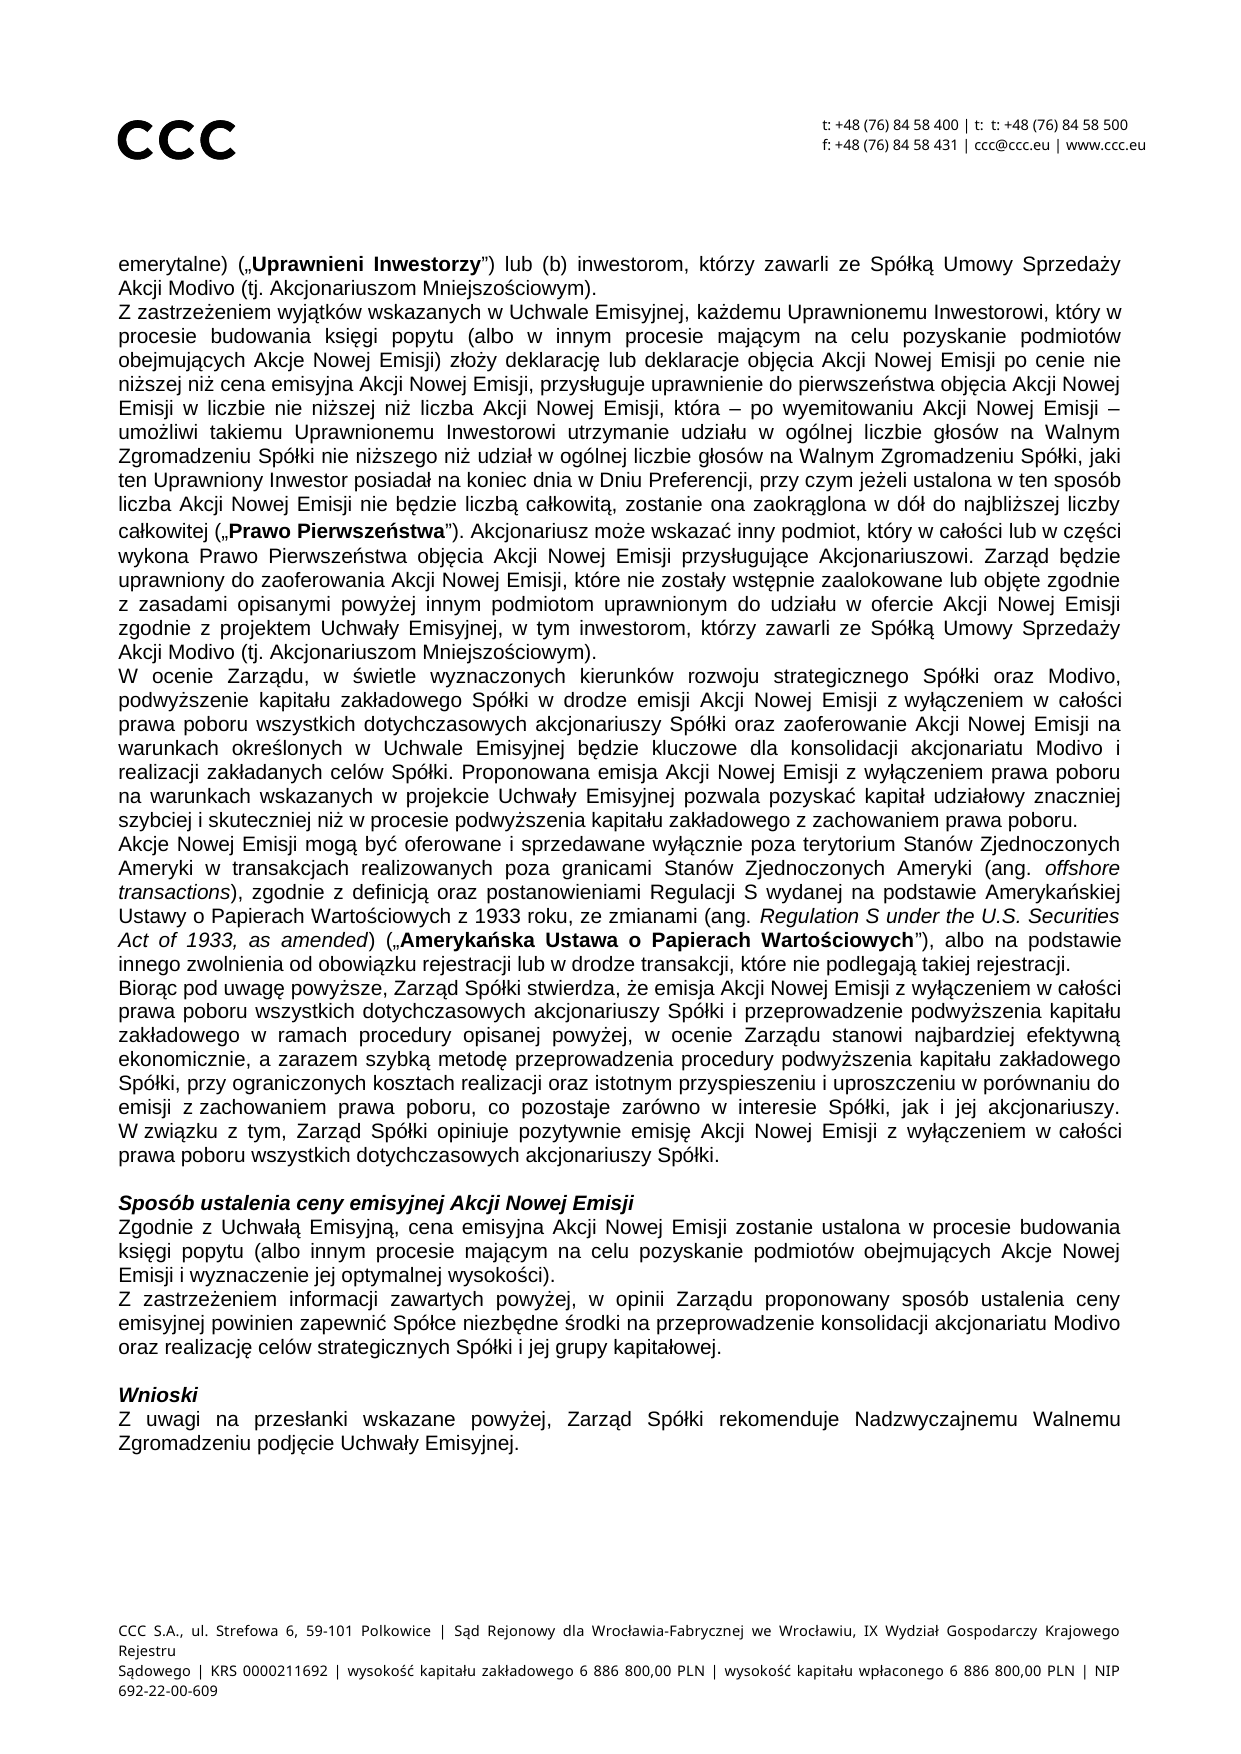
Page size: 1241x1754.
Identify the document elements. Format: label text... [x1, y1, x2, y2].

text Biorąc pod uwagę powyższe, Zarząd Spółki stwierdza, że emisja Akcji Nowej Emisji z wyłączeniem w całości prawa poboru wszystkich dotychczasowych akcjonariuszy Spółki i przeprowadzenie podwyższenia kapitału zakładowego w ramach procedury opisanej powyżej, w ocenie Zarządu stanowi najbardziej efektywną ekonomicznie, a zarazem szybką metodę przeprowadzenia procedury podwyższenia kapitału zakładowego Spółki, przy ograniczonych kosztach realizacji oraz istotnym przyspieszeniu i uproszczeniu w porównaniu do emisji z zachowaniem prawa poboru, co pozostaje zarówno w interesie Spółki, jak i jej akcjonariuszy. W związku z tym, Zarząd Spółki opiniuje pozytywnie emisję Akcji Nowej Emisji z wyłączeniem w całości prawa poboru wszystkich dotychczasowych akcjonariuszy Spółki. [118, 975, 1122, 1167]
text Z zastrzeżeniem wyjątków wskazanych w Uchwale Emisyjnej, każdemu Uprawnionemu Inwestorowi, który w procesie budowania księgi popytu (albo w innym procesie mającym na celu pozyskanie podmiotów obejmujących Akcje Nowej Emisji) złoży deklarację lub deklaracje objęcia Akcji Nowej Emisji po cenie nie niższej niż cena emisyjna Akcji Nowej Emisji, przysługuje uprawnienie do pierwszeństwa objęcia Akcji Nowej Emisji w liczbie nie niższej niż liczba Akcji Nowej Emisji, która – po wyemitowaniu Akcji Nowej Emisji – umożliwi takiemu Uprawnionemu Inwestorowi utrzymanie udziału w ogólnej liczbie głosów na Walnym Zgromadzeniu Spółki nie niższego niż udział w ogólnej liczbie głosów na Walnym Zgromadzeniu Spółki, jaki ten Uprawniony Inwestor posiadał na koniec dnia w Dniu Preferencji, przy czym jeżeli ustalona w ten sposób liczba Akcji Nowej Emisji nie będzie liczbą całkowitą, zostanie ona zaokrąglona w dół do najbliższej liczby całkowitej („Prawo Pierwszeństwa”). Akcjonariusz może wskazać inny podmiot, który w całości lub w części wykona Prawo Pierwszeństwa objęcia Akcji Nowej Emisji przysługujące Akcjonariuszowi. Zarząd będzie uprawniony do zaoferowania Akcji Nowej Emisji, które nie zostały wstępnie zaalokowane lub objęte zgodnie z zasadami opisanymi powyżej innym podmiotom uprawnionym do udziału w ofercie Akcji Nowej Emisji zgodnie z projektem Uchwały Emisyjnej, w tym inwestorom, którzy zawarli ze Spółką Umowy Sprzedaży Akcji Modivo (tj. Akcjonariuszom Mniejszościowym). [118, 300, 1122, 664]
text Zgodnie z Uchwałą Emisyjną, cena emisyjna Akcji Nowej Emisji zostanie ustalona w procesie budowania księgi popytu (albo innym procesie mającym na celu pozyskanie podmiotów obejmujących Akcje Nowej Emisji i wyznaczenie jej optymalnej wysokości). [118, 1215, 1122, 1287]
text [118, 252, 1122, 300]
text Sposób ustalenia ceny emisyjnej Akcji Nowej Emisji [118, 1191, 1122, 1215]
text W ocenie Zarządu, w świetle wyznaczonych kierunków rozwoju strategicznego Spółki oraz Modivo, podwyższenie kapitału zakładowego Spółki w drodze emisji Akcji Nowej Emisji z wyłączeniem w całości prawa poboru wszystkich dotychczasowych akcjonariuszy Spółki oraz zaoferowanie Akcji Nowej Emisji na warunkach określonych w Uchwale Emisyjnej będzie kluczowe dla konsolidacji akcjonariatu Modivo i realizacji zakładanych celów Spółki. Proponowana emisja Akcji Nowej Emisji z wyłączeniem prawa poboru na warunkach wskazanych w projekcie Uchwały Emisyjnej pozwala pozyskać kapitał udziałowy znaczniej szybciej i skuteczniej niż w procesie podwyższenia kapitału zakładowego z zachowaniem prawa poboru. [118, 664, 1122, 832]
text Z uwagi na przesłanki wskazane powyżej, Zarząd Spółki rekomenduje Nadzwyczajnemu Walnemu Zgromadzeniu podjęcie Uchwały Emisyjnej. [118, 1407, 1122, 1454]
text Wnioski [118, 1383, 1122, 1407]
picture [0, 2, 1241, 252]
text Z zastrzeżeniem informacji zawartych powyżej, w opinii Zarządu proponowany sposób ustalenia ceny emisyjnej powinien zapewnić Spółce niezbędne środki na przeprowadzenie konsolidacji akcjonariatu Modivo oraz realizację celów strategicznych Spółki i jej grupy kapitałowej. [118, 1287, 1122, 1359]
text Akcje Nowej Emisji mogą być oferowane i sprzedawane wyłącznie poza terytorium Stanów Zjednoczonych Ameryki w transakcjach realizowanych poza granicami Stanów Zjednoczonych Ameryki (ang. offshore transactions), zgodnie z definicją oraz postanowieniami Regulacji S wydanej na podstawie Amerykańskiej Ustawy o Papierach Wartościowych z 1933 roku, ze zmianami (ang. Regulation S under the U.S. Securities Act of 1933, as amended) („Amerykańska Ustawa o Papierach Wartościowych”), albo na podstawie innego zwolnienia od obowiązku rejestracji lub w drodze transakcji, które nie podlegają takiej rejestracji. [118, 832, 1122, 975]
